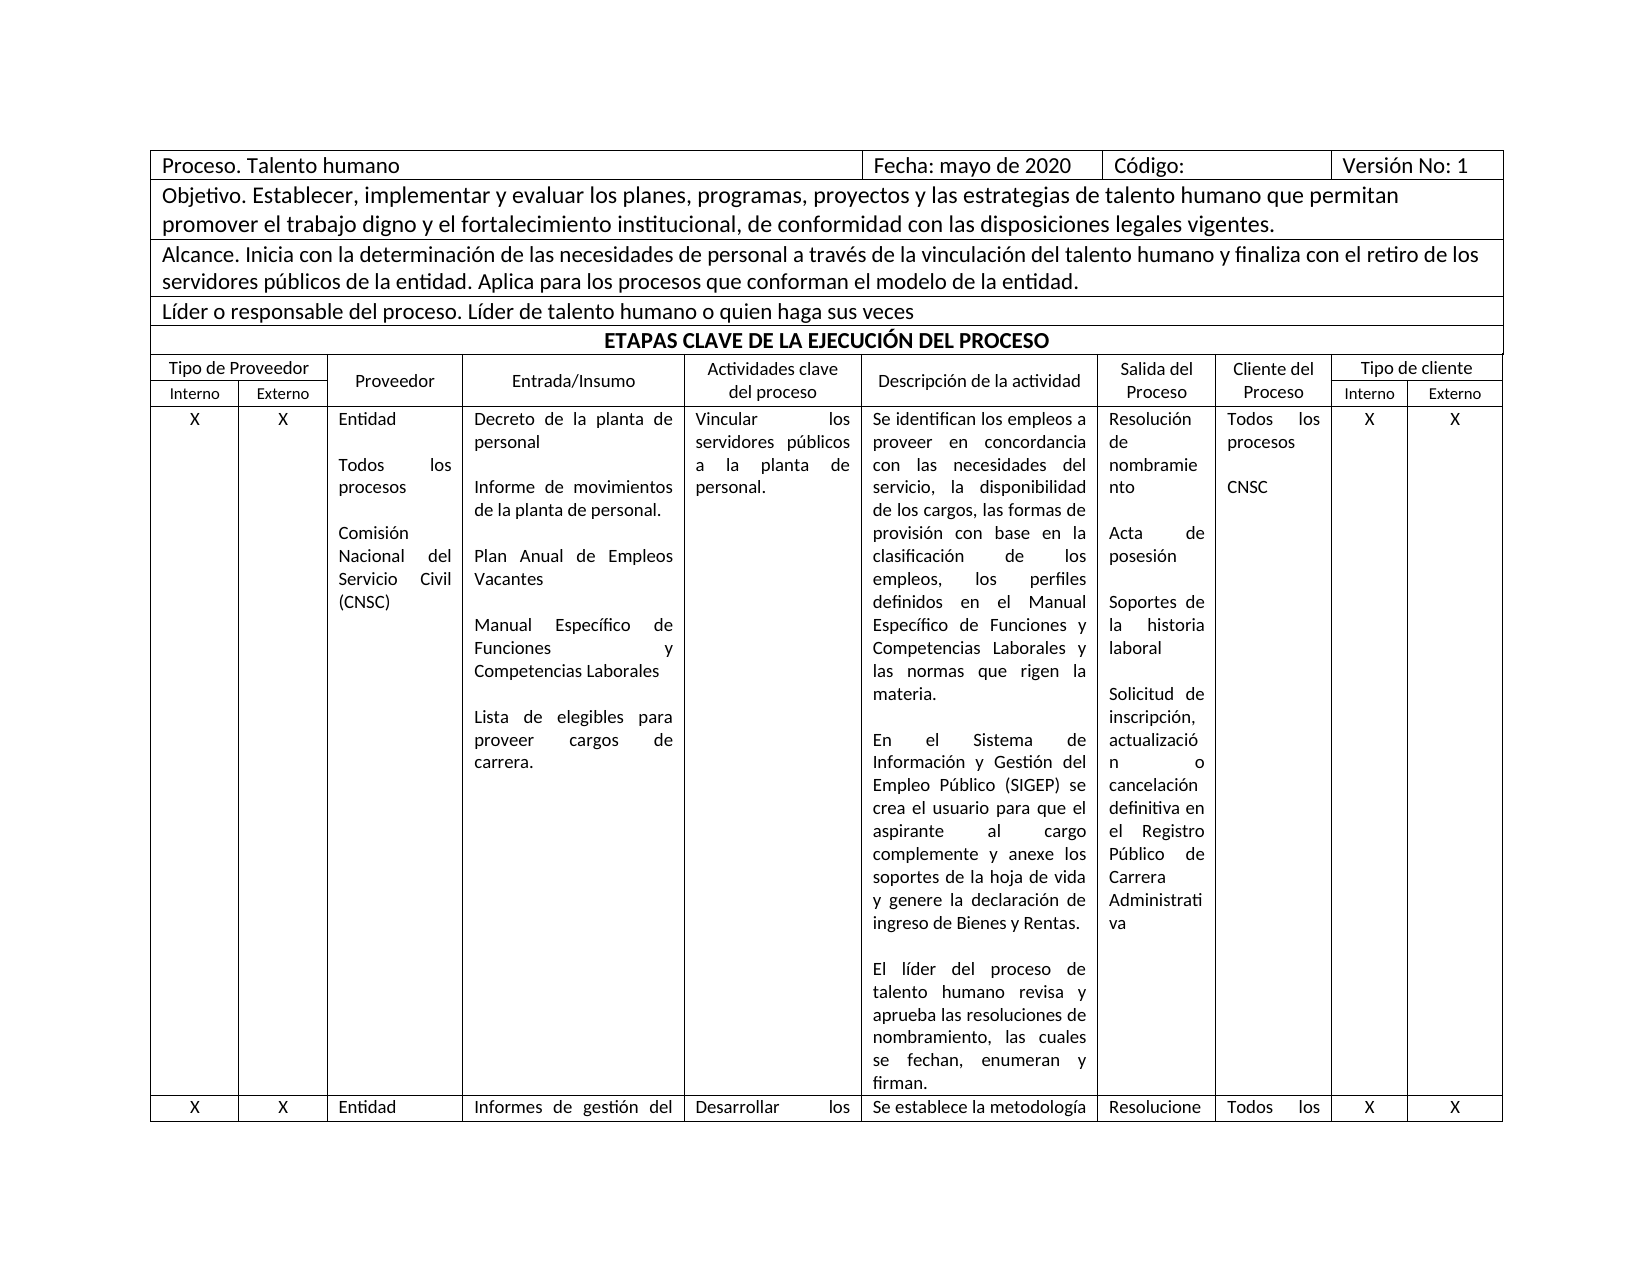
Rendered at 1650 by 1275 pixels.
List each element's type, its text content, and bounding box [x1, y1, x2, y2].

table_cell Vincular los servidores públicos a la planta de personal. [685, 407, 861, 1094]
table_cell X [1408, 407, 1502, 1094]
table_cell Resolución de nombramiento Acta de posesión Soportes de la historia laboral Solicitud de inscripción, actualización o cancelación definitiva en el Registro Público de Carrera Administrativa [1098, 407, 1215, 1094]
table_cell Interno [1332, 381, 1407, 406]
table_cell Líder o responsable del proceso. Líder de talento humano o quien haga sus veces [151, 297, 1503, 325]
table_cell Objetivo. Establecer, implementar y evaluar los planes, programas, proyectos y las estrategias de talento humano que permitan promover el trabajo digno y el fortalecimiento institucional, de conformidad con las disposiciones legales vigentes. [151, 180, 1503, 239]
table_header Código: [1103, 151, 1331, 179]
table_cell Todos los procesos CNSC [1216, 407, 1331, 1094]
table_cell X [239, 407, 327, 1094]
table_cell Cliente del Proceso [1216, 355, 1331, 406]
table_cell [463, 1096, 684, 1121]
table_cell X [151, 1096, 238, 1121]
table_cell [685, 1096, 861, 1121]
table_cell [328, 1096, 462, 1121]
table_cell Alcance. Inicia con la determinación de las necesidades de personal a través de la vinculación del talento humano y finaliza con el retiro de los servidores públicos de la entidad. Aplica para los procesos que conforman el modelo de la entidad. [151, 240, 1503, 296]
table_cell Salida del Proceso [1098, 355, 1215, 406]
table_cell Entidad Todos los procesos Comisión Nacional del Servicio Civil (CNSC) [328, 407, 462, 1094]
table_cell Interno [151, 381, 238, 406]
table_cell Actividades clave del proceso [685, 355, 861, 406]
table_header Fecha: mayo de 2020 [863, 151, 1102, 179]
table_cell X [151, 407, 238, 1094]
table_cell X [1332, 407, 1407, 1094]
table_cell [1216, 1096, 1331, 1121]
table_cell Proveedor [328, 355, 462, 406]
table_cell Externo [1408, 381, 1502, 406]
table_cell Tipo de cliente [1332, 355, 1502, 380]
table_cell ETAPAS CLAVE DE LA EJECUCIÓN DEL PROCESO [151, 326, 1503, 354]
table_cell Tipo de Proveedor [151, 355, 327, 380]
table_cell Decreto de la planta de personal Informe de movimientos de la planta de personal. Plan Anual de Empleos Vacantes Manual Específico de Funciones y Competencias Laborales Lista de elegibles para proveer cargos de carrera. [463, 407, 684, 1094]
table_header Proceso. Talento humano [151, 151, 862, 179]
table_header Versión No: 1 [1332, 151, 1503, 179]
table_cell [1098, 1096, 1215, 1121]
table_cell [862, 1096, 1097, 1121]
table_cell Descripción de la actividad [862, 355, 1097, 406]
table_cell Se identifican los empleos a proveer en concordancia con las necesidades del servicio, la disponibilidad de los cargos, las formas de provisión con base en la clasificación de los empleos, los perfiles definidos en el Manual Específico de Funciones y Competencias Laborales y las normas que rigen la materia. En el Sistema de Información y Gestión del Empleo Público (SIGEP) se crea el usuario para que el aspirante al cargo complemente y anexe los soportes de la hoja de vida y genere la declaración de ingreso de Bienes y Rentas. El líder del proceso de talento humano revisa y aprueba las resoluciones de nombramiento, las cuales se fechan, enumeran y firman. [862, 407, 1097, 1094]
table_cell X [239, 1096, 327, 1121]
table_cell X [1332, 1096, 1407, 1121]
table_cell Externo [239, 381, 327, 406]
table_cell Entrada/Insumo [463, 355, 684, 406]
table_cell X [1408, 1096, 1502, 1121]
